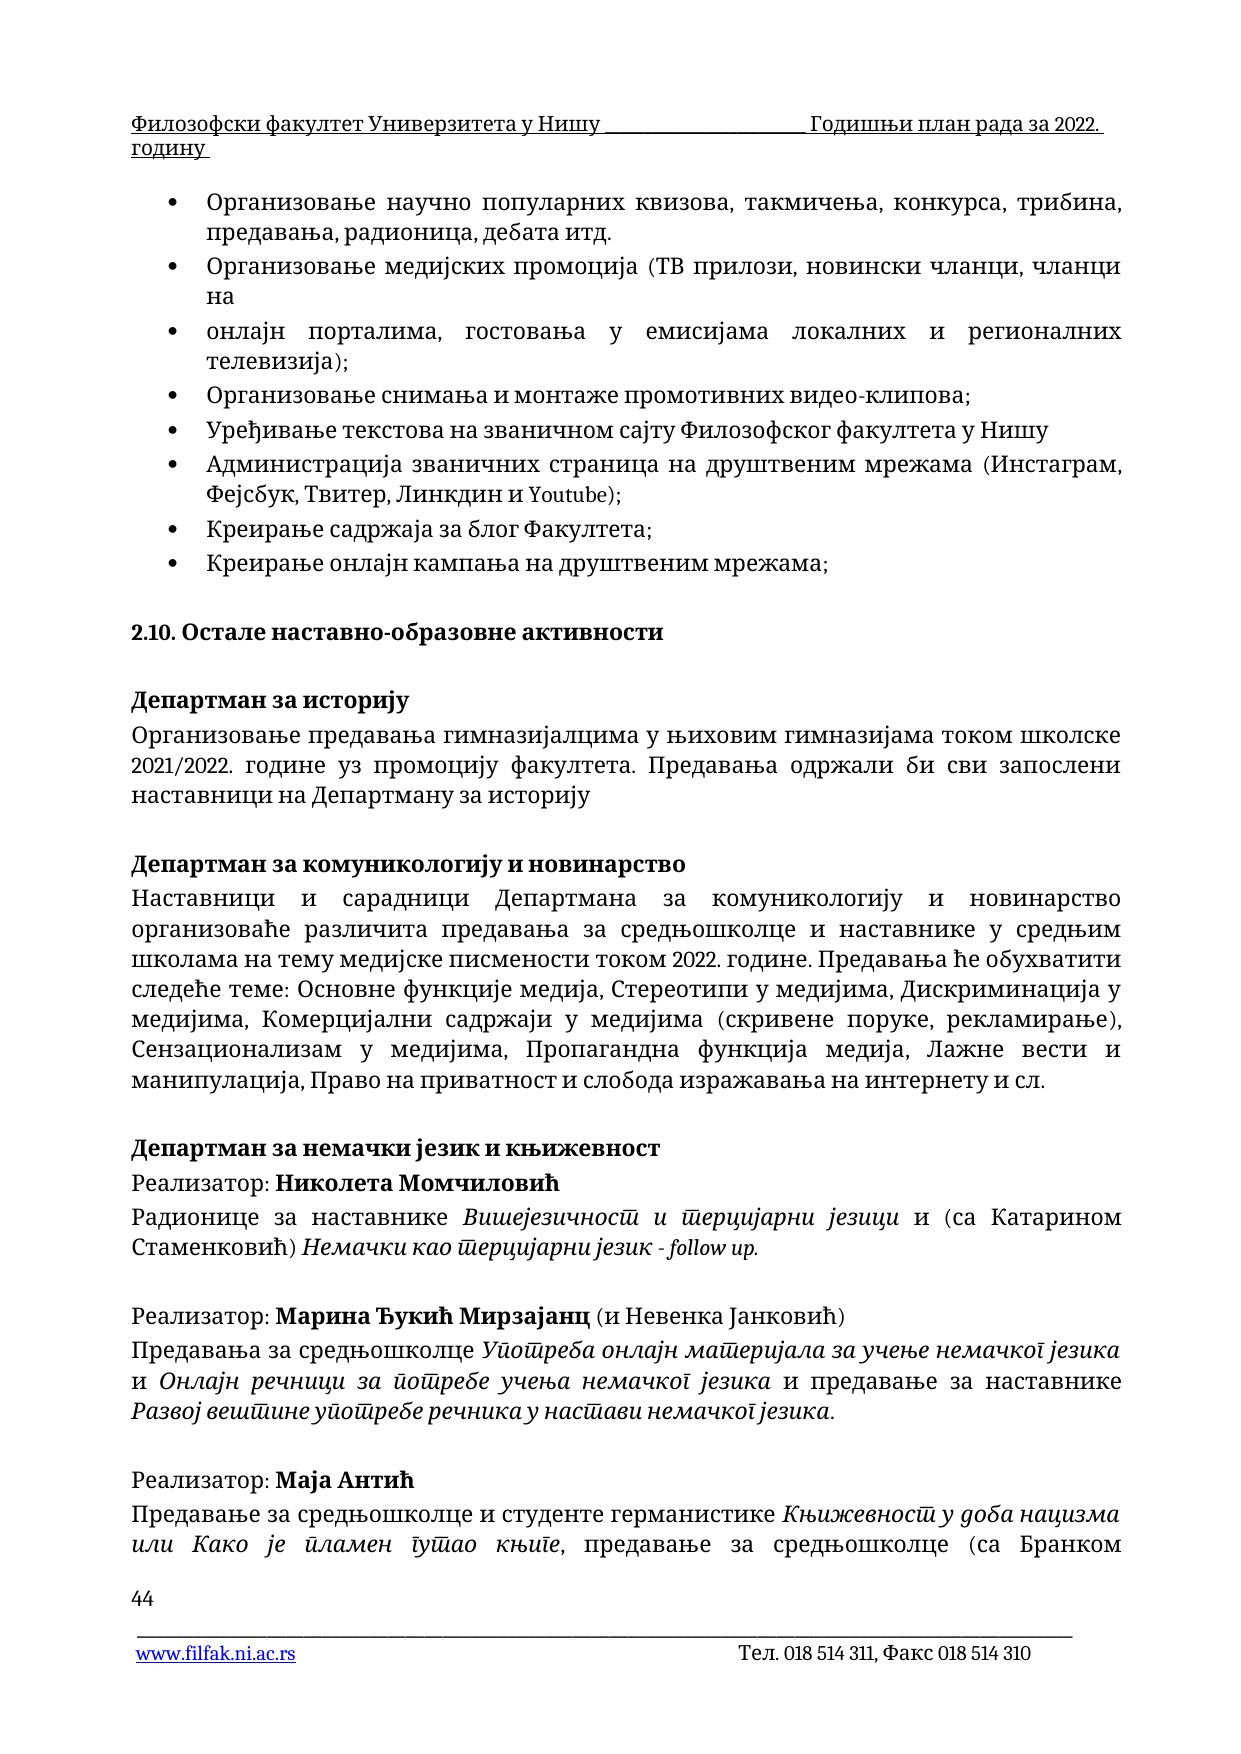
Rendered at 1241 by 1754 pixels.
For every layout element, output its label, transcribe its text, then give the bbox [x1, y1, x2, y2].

list Администрација званичних страница на друштвеним мрежама (Инстаграм, Фејсбук, Твитер, Линкдин и Youtube); [169, 452, 1122, 508]
list Креирање садржаја за блог Факултета; [169, 516, 1122, 543]
text Радионице за наставнике Вишејезичност и терцијарни језици и (са Катарином Стаменковић) Немачки као терцијарни језик - follow up. [131, 1205, 1122, 1261]
list Уређивање текстова на званичном сајту Филозофског факултета у Нишу [169, 417, 1122, 444]
text 2.10. Остале наставно-образовне активности [131, 619, 1122, 646]
list Организовање медијских промоција (ТВ прилози, новински чланци, чланци на [169, 254, 1122, 310]
text Организовање предавања гимназијалцима у њиховим гимназијама током школске 2021/2022. године уз промоцију факултета. Предавања одржали би сви запослени наставници на Департману за историју [131, 723, 1122, 809]
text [131, 1502, 1122, 1558]
list онлајн порталима, гостовања у емисијама локалних и регионалних телевизија); [169, 318, 1122, 375]
list Организовање снимања и монтаже промотивних видео-клипова; [169, 383, 1122, 409]
text Реализатор: Марина Ђукић Мирзајанц (и Невенка Јанковић) [131, 1304, 1122, 1330]
text Реализатор: Маја Антић [131, 1467, 1122, 1494]
list Организовање научно популарних квизова, такмичења, конкурса, трибина, предавања, радионица, дебата итд. [169, 189, 1122, 246]
list Креирање онлајн кампања на друштвеним мрежама; [169, 551, 1122, 577]
text Департман за комуникологију и новинарство [131, 852, 1122, 878]
text Департман за немачки језик и књижевност [131, 1136, 1122, 1162]
text Реализатор: Николета Момчиловић [131, 1171, 1122, 1197]
text Департман за историју [131, 688, 1122, 714]
text Наставници и сарадници Департмана за комуникологију и новинарство организоваће различита предавања за средњошколце и наставнике у средњим школама на тему медијске писмености током 2022. године. Предавања ће обухватити следеће теме: Основне функције медија, Стереотипи у медијима, Дискриминација у медијима, Комерцијални садржаји у медијима (скривене поруке, рекламирање), Сензационализам у медијима, Пропагандна функција медија, Лажне вести и манипулација, Право на приватност и слобода изражавања на интернету и сл. [131, 886, 1122, 1094]
text Предавања за средњошколце Употреба онлајн материјала за учење немачког језика и Онлајн речници за потребе учења немачког језика и предавање за наставнике Развој вештине употребе речника у настави немачког језика. [131, 1338, 1122, 1425]
